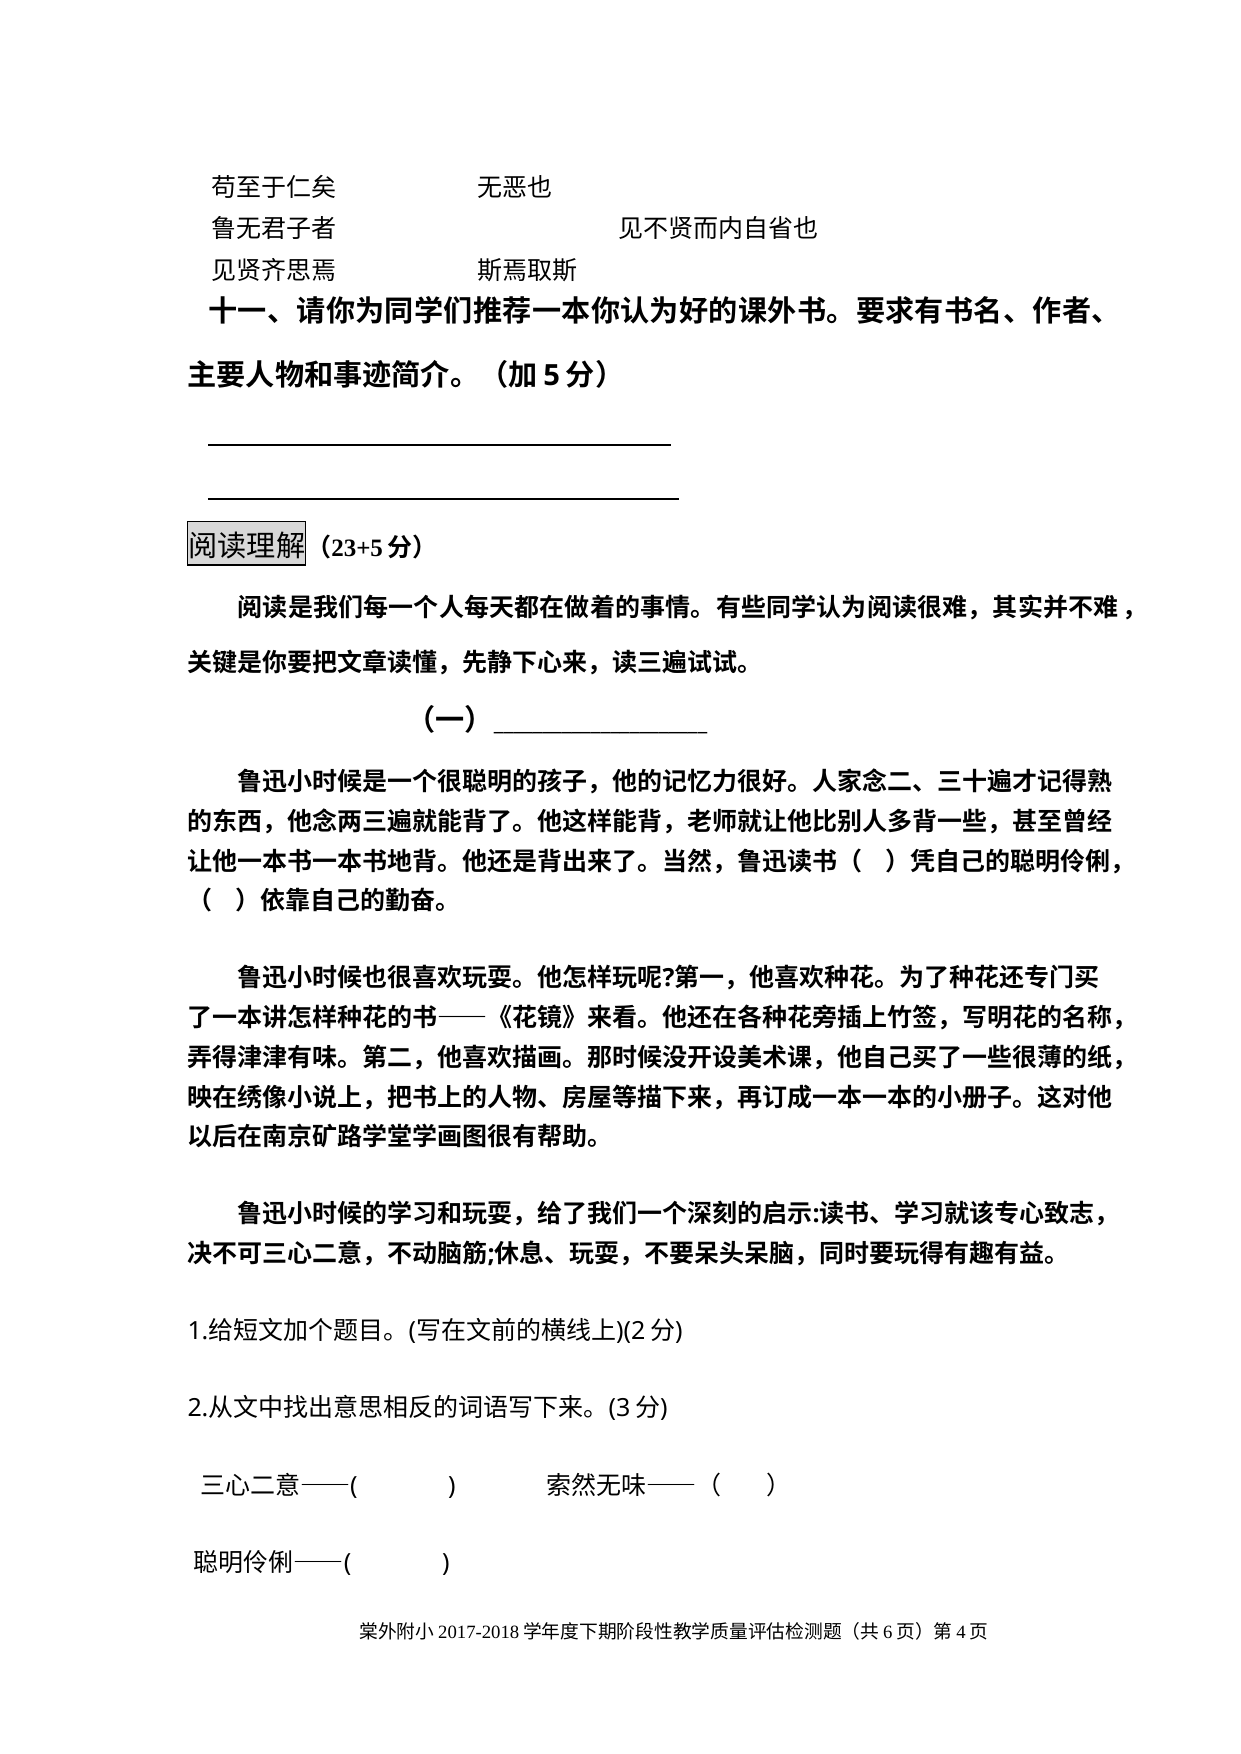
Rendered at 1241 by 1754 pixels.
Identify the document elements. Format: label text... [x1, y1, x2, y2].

text 鲁迅小时候的学习和玩耍，给了我们一个深刻的启示:读书、学习就该专心致志，决不可三心二意，不动脑筋;休息、玩耍，不要呆头呆脑，同时要玩得有趣有益。 [187, 1192, 1122, 1272]
text 十一、请你为同学们推荐一本你认为好的课外书。要求有书名、作者、主要人物和事迹简介。（加5分） [187, 288, 1122, 393]
text 三心二意——( ) 索然无味——（ ） [187, 1463, 1122, 1503]
text 阅读是我们每一个人每天都在做着的事情。有些同学认为阅读很难，其实并不难，关键是你要把文章读懂，先静下心来，读三遍试试。 [187, 588, 1122, 678]
text 鲁无君子者 见不贤而内自省也 [187, 204, 1122, 246]
text 苟至于仁矣 无恶也 [187, 163, 1122, 204]
text 阅读理解（23+5分） [306, 521, 1122, 566]
text 鲁迅小时候是一个很聪明的孩子，他的记忆力很好。人家念二、三十遍才记得熟的东西，他念两三遍就能背了。他这样能背，老师就让他比别人多背一些，甚至曾经让他一本书一本书地背。他还是背出来了。当然，鲁迅读书（ ）凭自己的聪明伶俐，（ ）依靠自己的勤奋。 [187, 760, 1122, 919]
text 1.给短文加个题目。(写在文前的横线上)(2分) [187, 1309, 1122, 1349]
text 见贤齐思焉 斯焉取斯 [187, 246, 1122, 288]
text 鲁迅小时候也很喜欢玩耍。他怎样玩呢?第一，他喜欢种花。为了种花还专门买了一本讲怎样种花的书——《花镜》来看。他还在各种花旁插上竹签，写明花的名称，弄得津津有味。第二，他喜欢描画。那时候没开设美术课，他自己买了一些很薄的纸，映在绣像小说上，把书上的人物、房屋等描下来，再订成一本一本的小册子。这对他以后在南京矿路学堂学画图很有帮助。 [187, 956, 1122, 1155]
text 2.从文中找出意思相反的词语写下来。(3分) [187, 1386, 1122, 1426]
text （一）______________________ [187, 697, 1122, 739]
text 聪明伶俐——( ) [187, 1541, 1122, 1580]
